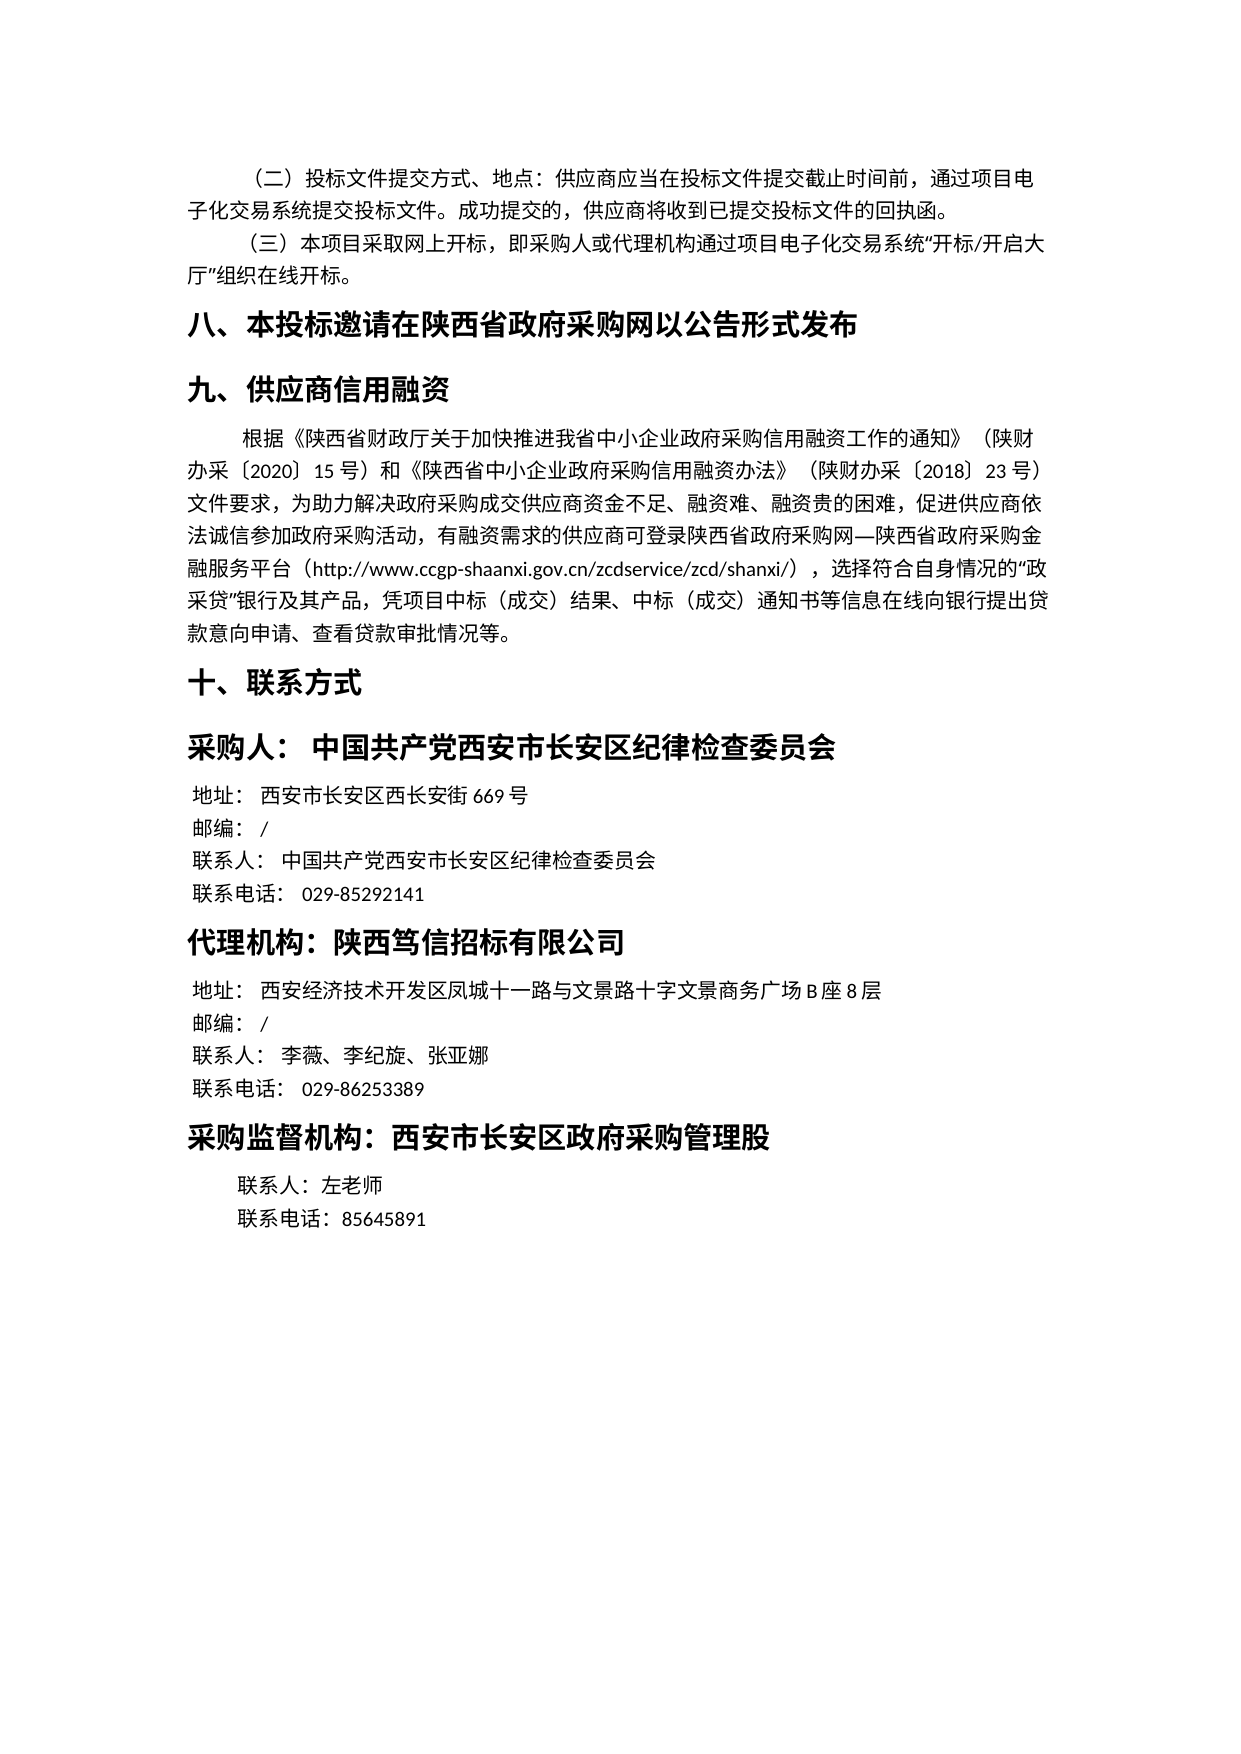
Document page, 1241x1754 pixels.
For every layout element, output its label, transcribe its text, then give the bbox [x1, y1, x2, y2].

text 采购人： 中国共产党西安市长安区纪律检查委员会 [187, 714, 1053, 779]
text 采购监督机构：西安市长安区政府采购管理股 [187, 1104, 1053, 1169]
text 联系人： 李薇、李纪旋、张亚娜 [187, 1039, 1053, 1072]
text 地址： 西安经济技术开发区凤城十一路与文景路十字文景商务广场B座8层 [187, 974, 1053, 1007]
text （三）本项目采取网上开标，即采购人或代理机构通过项目电子化交易系统“开标/开启大厅”组织在线开标。 [187, 227, 1053, 292]
text 邮编： / [187, 812, 1053, 844]
text 联系电话： 029-85292141 [187, 877, 1053, 909]
text 九、供应商信用融资 [187, 357, 1053, 422]
text 联系人： 中国共产党西安市长安区纪律检查委员会 [187, 844, 1053, 877]
text 八、本投标邀请在陕西省政府采购网以公告形式发布 [187, 292, 1053, 357]
text 地址： 西安市长安区西长安街669号 [187, 779, 1053, 812]
text 联系电话： 029-86253389 [187, 1072, 1053, 1104]
text 根据《陕西省财政厅关于加快推进我省中小企业政府采购信用融资工作的通知》（陕财办采〔2020〕15 号）和《陕西省中小企业政府采购信用融资办法》（陕财办采〔2018〕23 号）文件要求，为助力解决政府采购成交供应商资金不足、融资难、融资贵的困难，促进供应商依法诚信参加政府采购活动，有融资需求的供应商可登录陕西省政府釆购网—陕西省政府采购金融服务平台（http://www.ccgp-shaanxi.gov.cn/zcdservice/zcd/shanxi/），选择符合自身情况的“政采贷”银行及其产品，凭项目中标（成交）结果、中标（成交）通知书等信息在线向银行提出贷款意向申请、查看贷款审批情况等。 [187, 422, 1053, 649]
text 邮编： / [187, 1007, 1053, 1039]
text 联系电话：85645891 [187, 1202, 1053, 1234]
text 联系人：左老师 [187, 1169, 1053, 1202]
text 十、联系方式 [187, 649, 1053, 714]
text 代理机构：陕西笃信招标有限公司 [187, 909, 1053, 974]
text （二）投标文件提交方式、地点：供应商应当在投标文件提交截止时间前，通过项目电子化交易系统提交投标文件。成功提交的，供应商将收到已提交投标文件的回执函。 [187, 162, 1053, 227]
